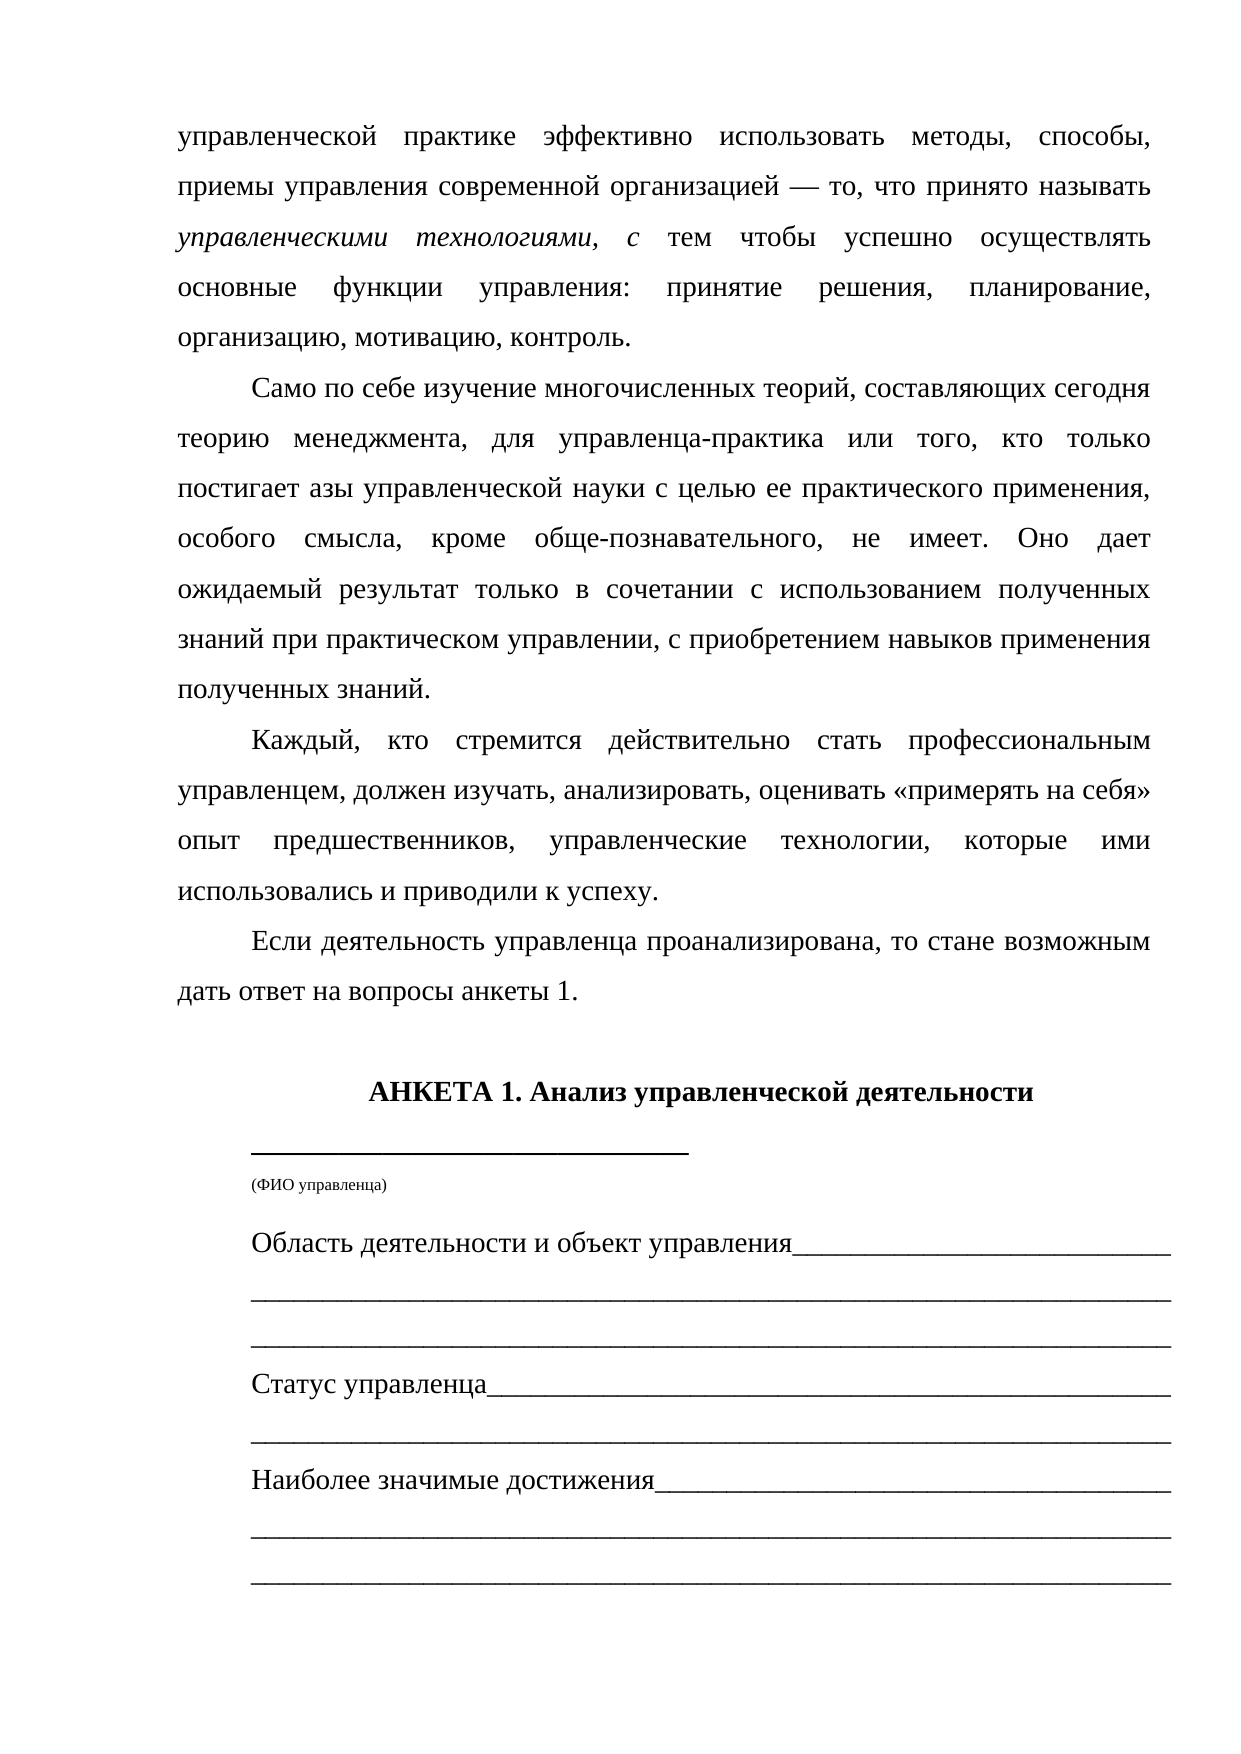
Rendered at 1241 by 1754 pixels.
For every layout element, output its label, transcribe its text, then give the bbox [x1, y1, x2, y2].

text (ФИО управленца) [177, 1175, 1152, 1208]
text АНКЕТА 1. Анализ управленческой деятельности [177, 1074, 1152, 1108]
text ______________________________ [177, 1124, 1152, 1158]
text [177, 118, 1152, 353]
text Каждый, кто стремится действительно стать профессиональным управленцем, должен изучать, анализировать, оценивать «примерять на себя» опыт предшественников, управленческие технологии, которые ими использовались и приводили к успеху. [177, 722, 1152, 906]
text Статус управленца [177, 1366, 1152, 1400]
text Наиболее значимые достижения [177, 1462, 1152, 1496]
text Если деятельность управленца проанализирована, то стане возможным дать ответ на вопросы анкеты 1. [177, 923, 1152, 1007]
text Само по себе изучение многочисленных теорий, составляющих сегодня теорию менеджмента, для управленца-практика или того, кто только постигает азы управленческой науки с целью ее практического применения, особого смысла, кроме обще-познавательного, не имеет. Оно дает ожидаемый результат только в сочетании с использованием полученных знаний при практическом управлении, с приобретением навыков применения полученных знаний. [177, 370, 1152, 705]
text Область деятельности и объект управления [177, 1225, 1152, 1258]
